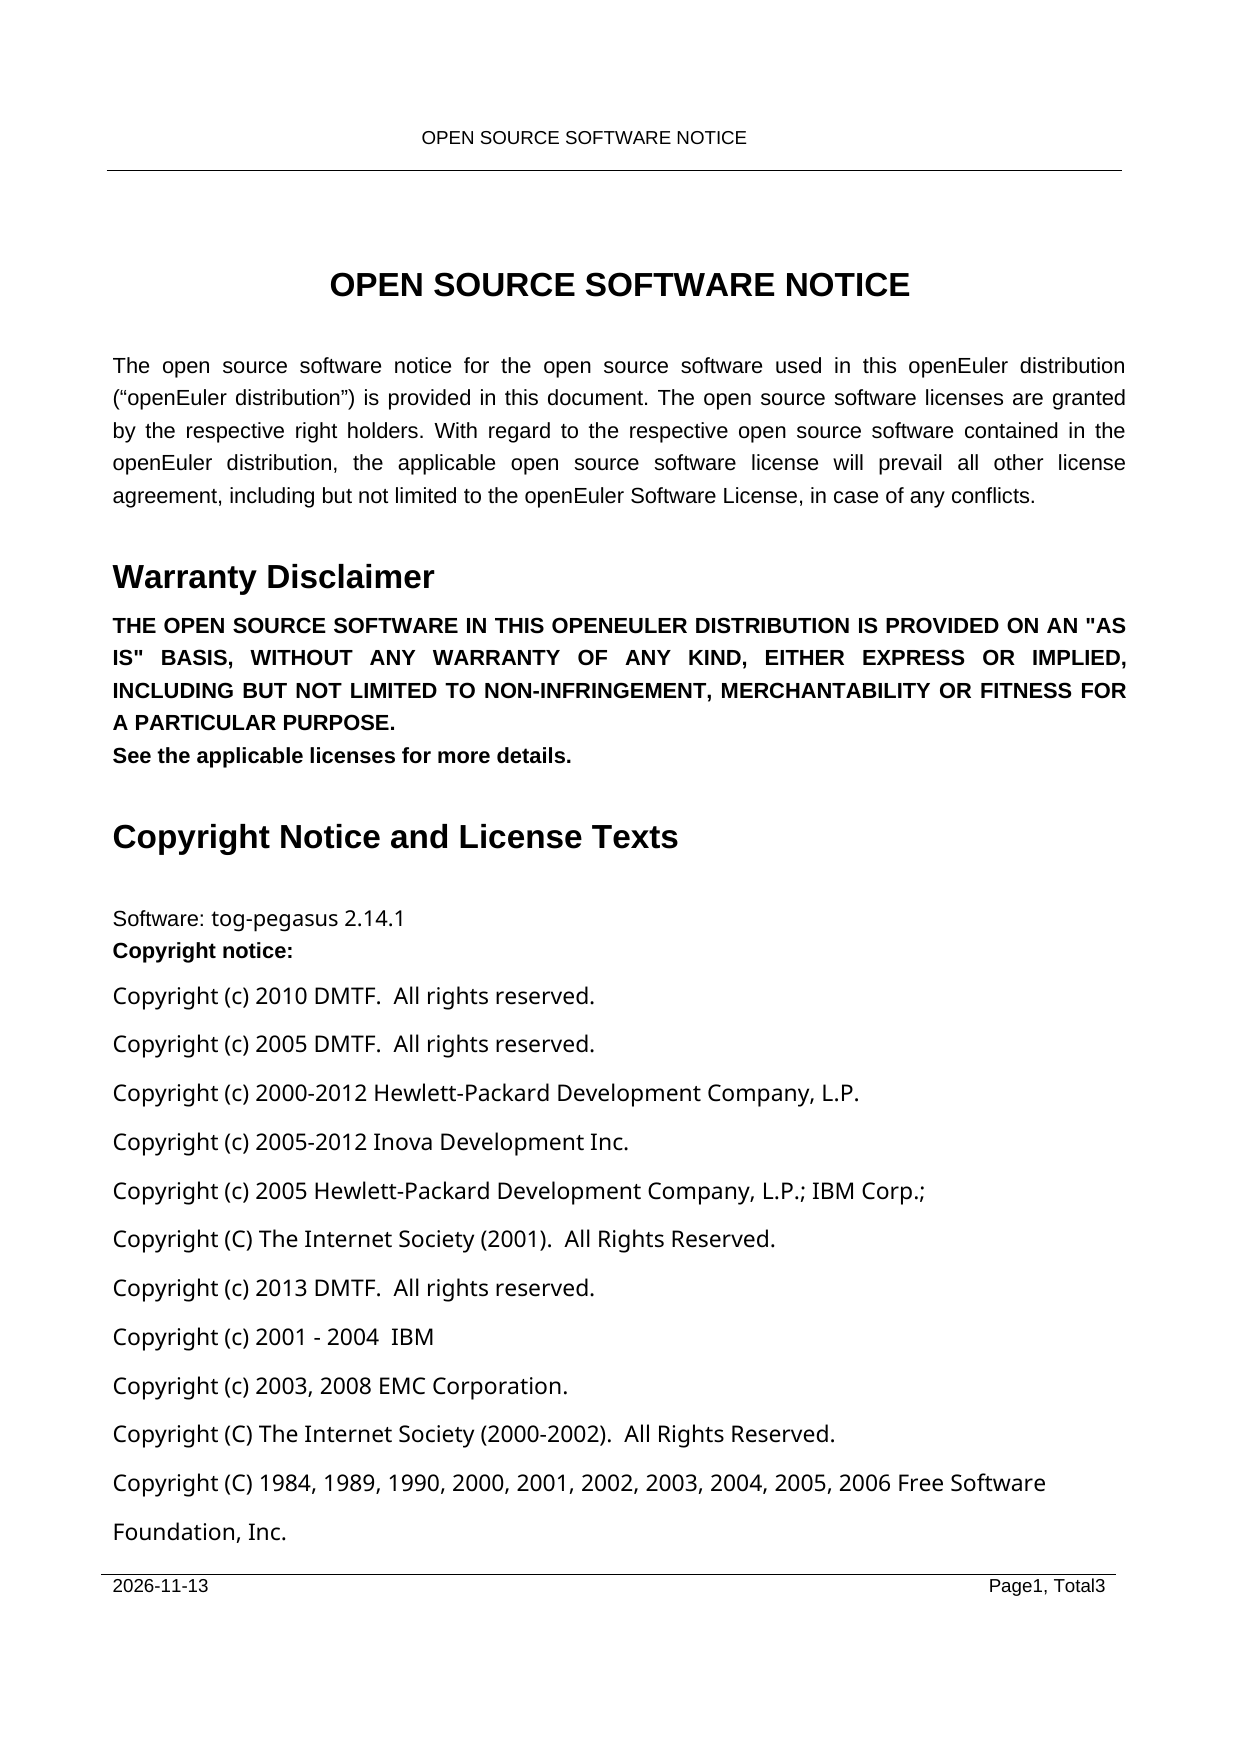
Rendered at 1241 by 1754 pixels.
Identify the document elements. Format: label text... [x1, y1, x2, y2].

text OPEN SOURCE SOFTWARE NOTICE [112, 251, 1128, 316]
text THE OPEN SOURCE SOFTWARE IN THIS OPENEULER DISTRIBUTION IS PROVIDED ON AN "AS IS" BASIS, WITHOUT ANY WARRANTY OF ANY KIND, EITHER EXPRESS OR IMPLIED, INCLUDING BUT NOT LIMITED TO NON-INFRINGEMENT, MERCHANTABILITY OR FITNESS FOR A PARTICULAR PURPOSE. See the applicable licenses for more details. [112, 609, 1128, 771]
text Copyright notice: [112, 934, 1128, 966]
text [112, 979, 1128, 1548]
text Copyright Notice and License Texts [112, 804, 1128, 869]
text The open source software notice for the open source software used in this openEuler distribution (“openEuler distribution”) is provided in this document. The open source software licenses are granted by the respective right holders. With regard to the respective open source software contained in the openEuler distribution, the applicable open source software license will prevail all other license agreement, including but not limited to the openEuler Software License, in case of any conflicts. [112, 349, 1128, 511]
text Warranty Disclaimer [112, 544, 1128, 609]
text Software: tog-pegasus 2.14.1 [112, 901, 1128, 934]
